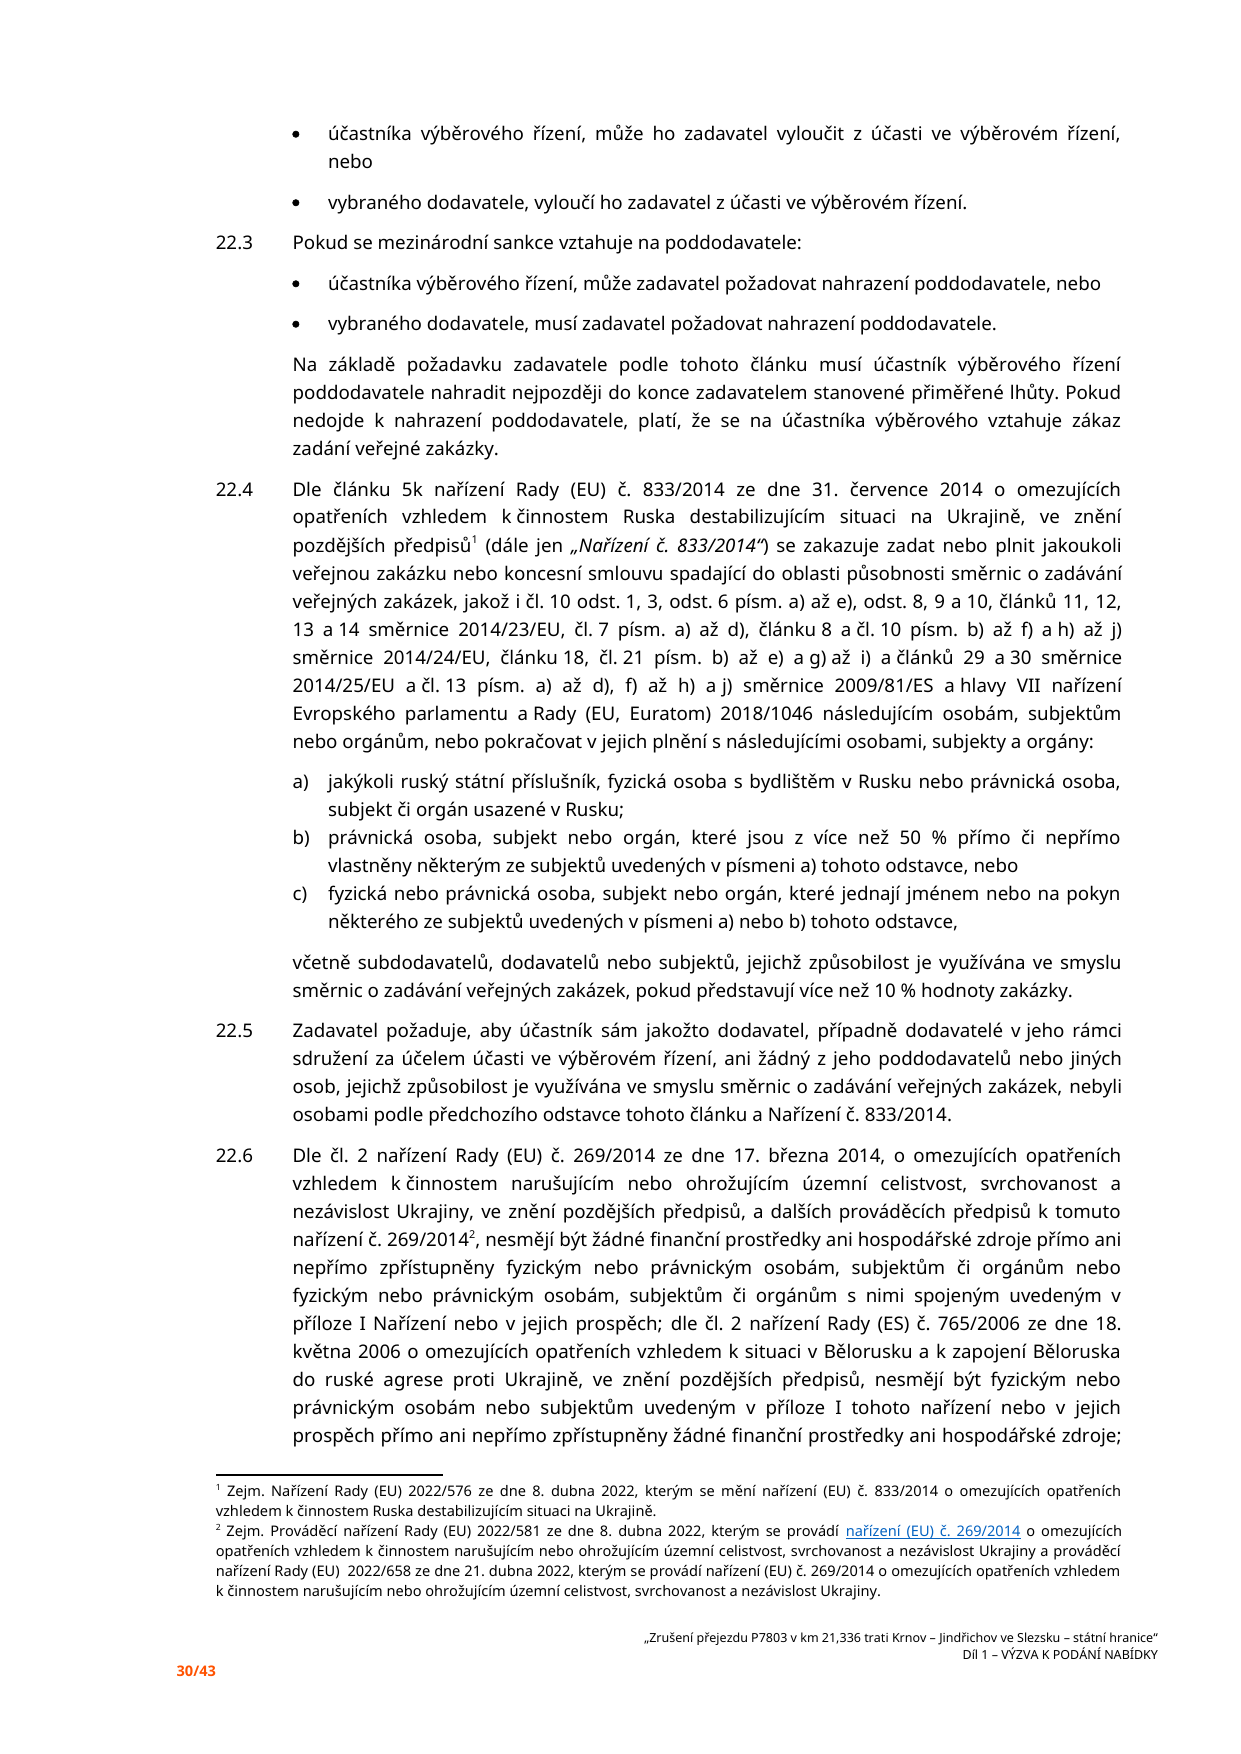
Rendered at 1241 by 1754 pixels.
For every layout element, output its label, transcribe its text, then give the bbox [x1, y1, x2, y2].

text účastníka výběrového řízení, může zadavatel požadovat nahrazení poddodavatele, nebo [292, 270, 1122, 296]
text vybraného dodavatele, musí zadavatel požadovat nahrazení poddodavatele. [292, 311, 1122, 336]
text vybraného dodavatele, vyloučí ho zadavatel z účasti ve výběrovém řízení. [292, 189, 1122, 215]
list Na základě požadavku zadavatele podle tohoto článku musí účastník výběrového řízení poddodavatele nahradit nejpozději do konce zadavatelem stanovené přiměřené lhůty. Pokud nedojde k nahrazení poddodavatele, platí, že se na účastníka výběrového vztahuje zákaz zadání veřejné zakázky. [292, 351, 1122, 461]
text Dle článku 5k nařízení Rady (EU) č. 833/2014 ze dne 31. července 2014 o omezujících opatřeních vzhledem k činnostem Ruska destabilizujícím situaci na Ukrajině, ve znění pozdějších předpisů (dále jen „Nařízení č. 833/2014“) se zakazuje zadat nebo plnit jakoukoli veřejnou zakázku nebo koncesní smlouvu spadající do oblasti působnosti směrnic o zadávání veřejných zakázek, jakož i čl. 10 odst. 1, 3, odst. 6 písm. a) až e), odst. 8, 9 a 10, článků 11, 12, 13 a 14 směrnice 2014/23/EU, čl. 7 písm. a) až d), článku 8 a čl. 10 písm. b) až f) a h) až j) směrnice 2014/24/EU, článku 18, čl. 21 písm. b) až e) a g) až i) a článků 29 a 30 směrnice 2014/25/EU a čl. 13 písm. a) až d), f) až h) a j) směrnice 2009/81/ES a hlavy VII nařízení Evropského parlamentu a Rady (EU, Euratom) 2018/1046 následujícím osobám, subjektům nebo orgánům, nebo pokračovat v jejich plnění s následujícími osobami, subjekty a orgány: [216, 476, 1122, 753]
text Zadavatel požaduje, aby účastník sám jakožto dodavatel, případně dodavatelé v jeho rámci sdružení za účelem účasti ve výběrovém řízení, ani žádný z jeho poddodavatelů nebo jiných osob, jejichž způsobilost je využívána ve smyslu směrnic o zadávání veřejných zakázek, nebyli osobami podle předchozího odstavce tohoto článku a Nařízení č. 833/2014. [216, 1018, 1122, 1127]
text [216, 1142, 1122, 1448]
text účastníka výběrového řízení, může ho zadavatel vyloučit z účasti ve výběrovém řízení, nebo [292, 121, 1122, 174]
list včetně subdodavatelů, dodavatelů nebo subjektů, jejichž způsobilost je využívána ve smyslu směrnic o zadávání veřejných zakázek, pokud představují více než 10 % hodnoty zakázky. [292, 949, 1122, 1003]
list jakýkoli ruský státní příslušník, fyzická osoba s bydlištěm v Rusku nebo právnická osoba, subjekt či orgán usazené v Rusku; [292, 768, 1122, 822]
text Pokud se mezinárodní sankce vztahuje na poddodavatele: [216, 230, 1122, 255]
list právnická osoba, subjekt nebo orgán, které jsou z více než 50 % přímo či nepřímo vlastněny některým ze subjektů uvedených v písmeni a) tohoto odstavce, nebo [292, 824, 1122, 878]
list fyzická nebo právnická osoba, subjekt nebo orgán, které jednají jménem nebo na pokyn některého ze subjektů uvedených v písmeni a) nebo b) tohoto odstavce, [292, 881, 1122, 934]
